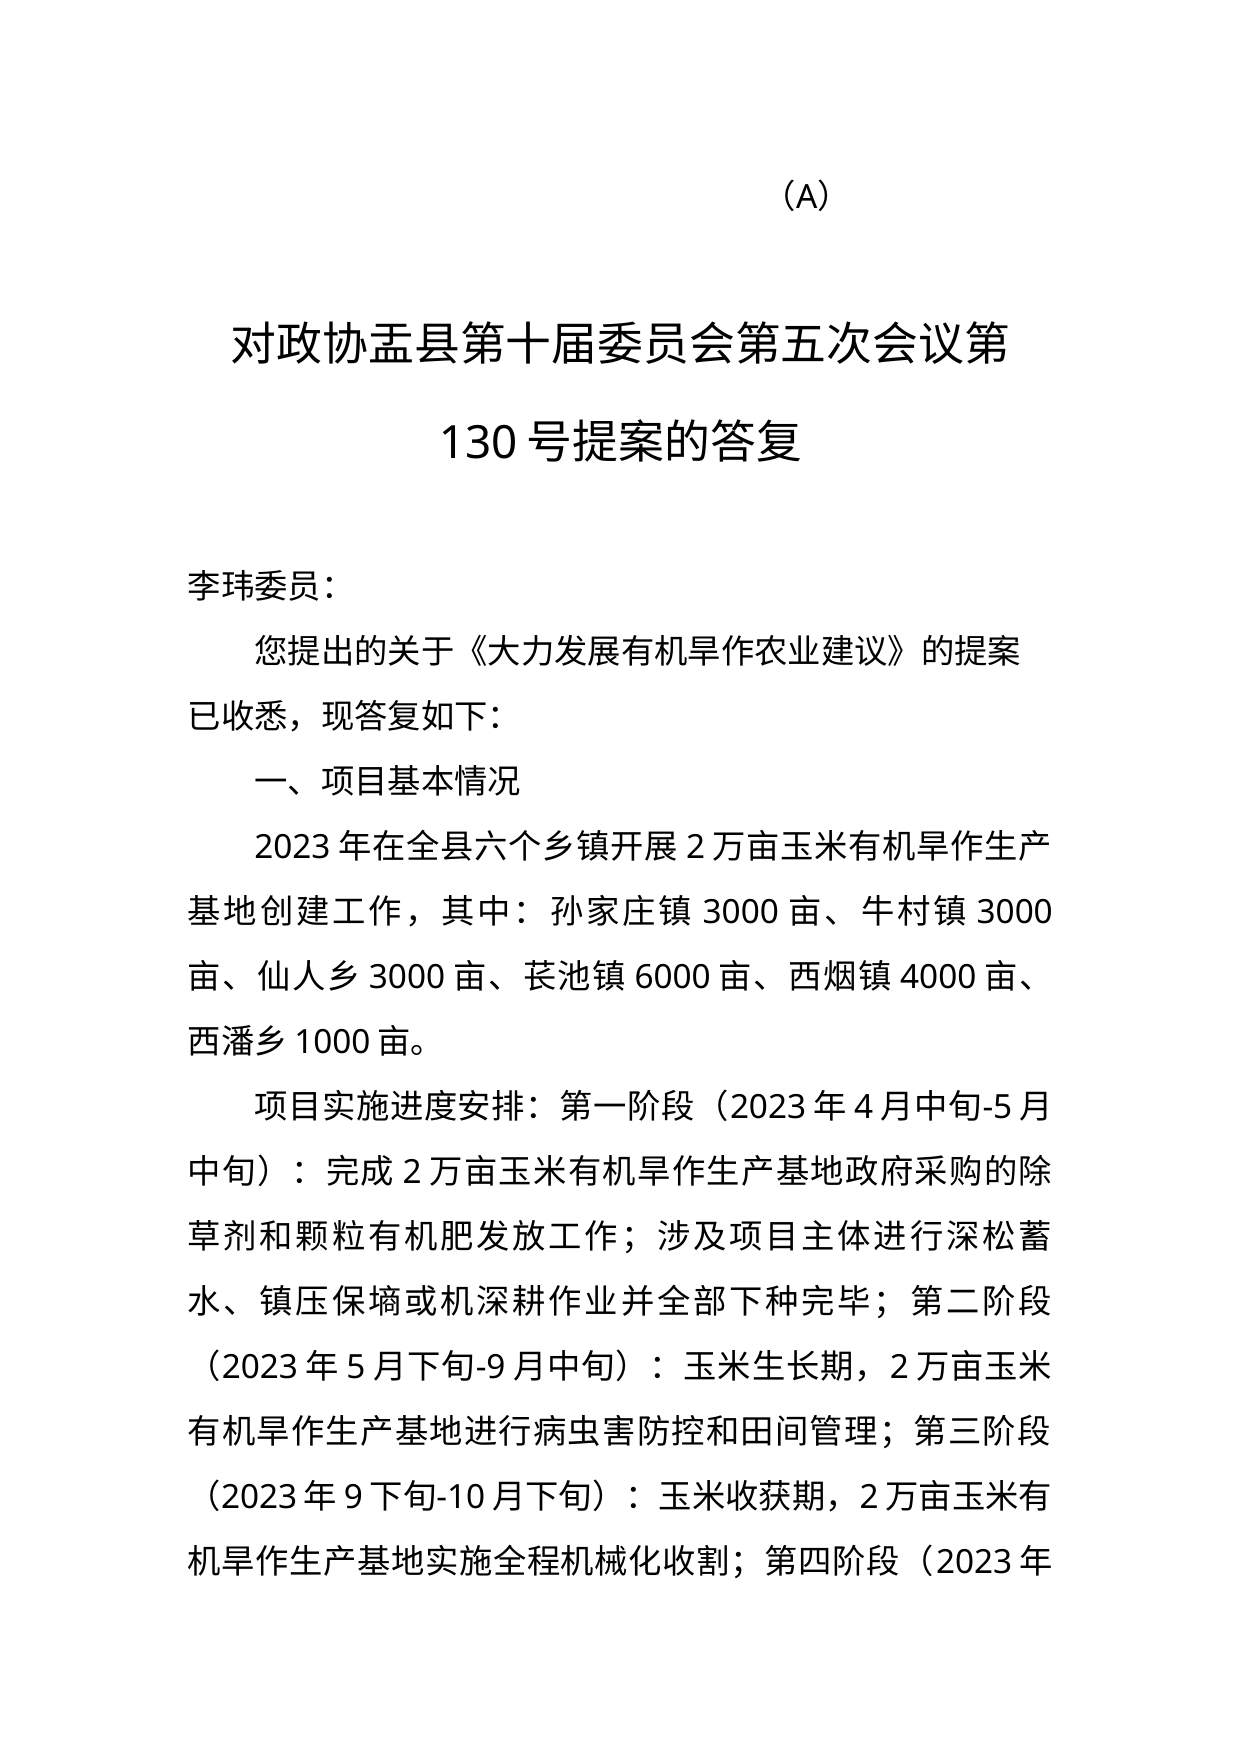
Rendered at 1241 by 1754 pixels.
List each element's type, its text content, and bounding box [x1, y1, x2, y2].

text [187, 1072, 1053, 1592]
text （A） [187, 162, 1053, 227]
text 您提出的关于《大力发展有机旱作农业建议》的提案已收悉，现答复如下： [187, 617, 1053, 747]
text 李玮委员： [187, 552, 1053, 617]
text 2023年在全县六个乡镇开展2万亩玉米有机旱作生产基地创建工作，其中：孙家庄镇3000亩、牛村镇3000亩、仙人乡3000亩、苌池镇6000亩、西烟镇4000亩、西潘乡1000亩。 [187, 812, 1053, 1072]
text 对政协盂县第十届委员会第五次会议第130号提案的答复 [187, 292, 1053, 487]
list 项目基本情况 [187, 747, 1053, 812]
